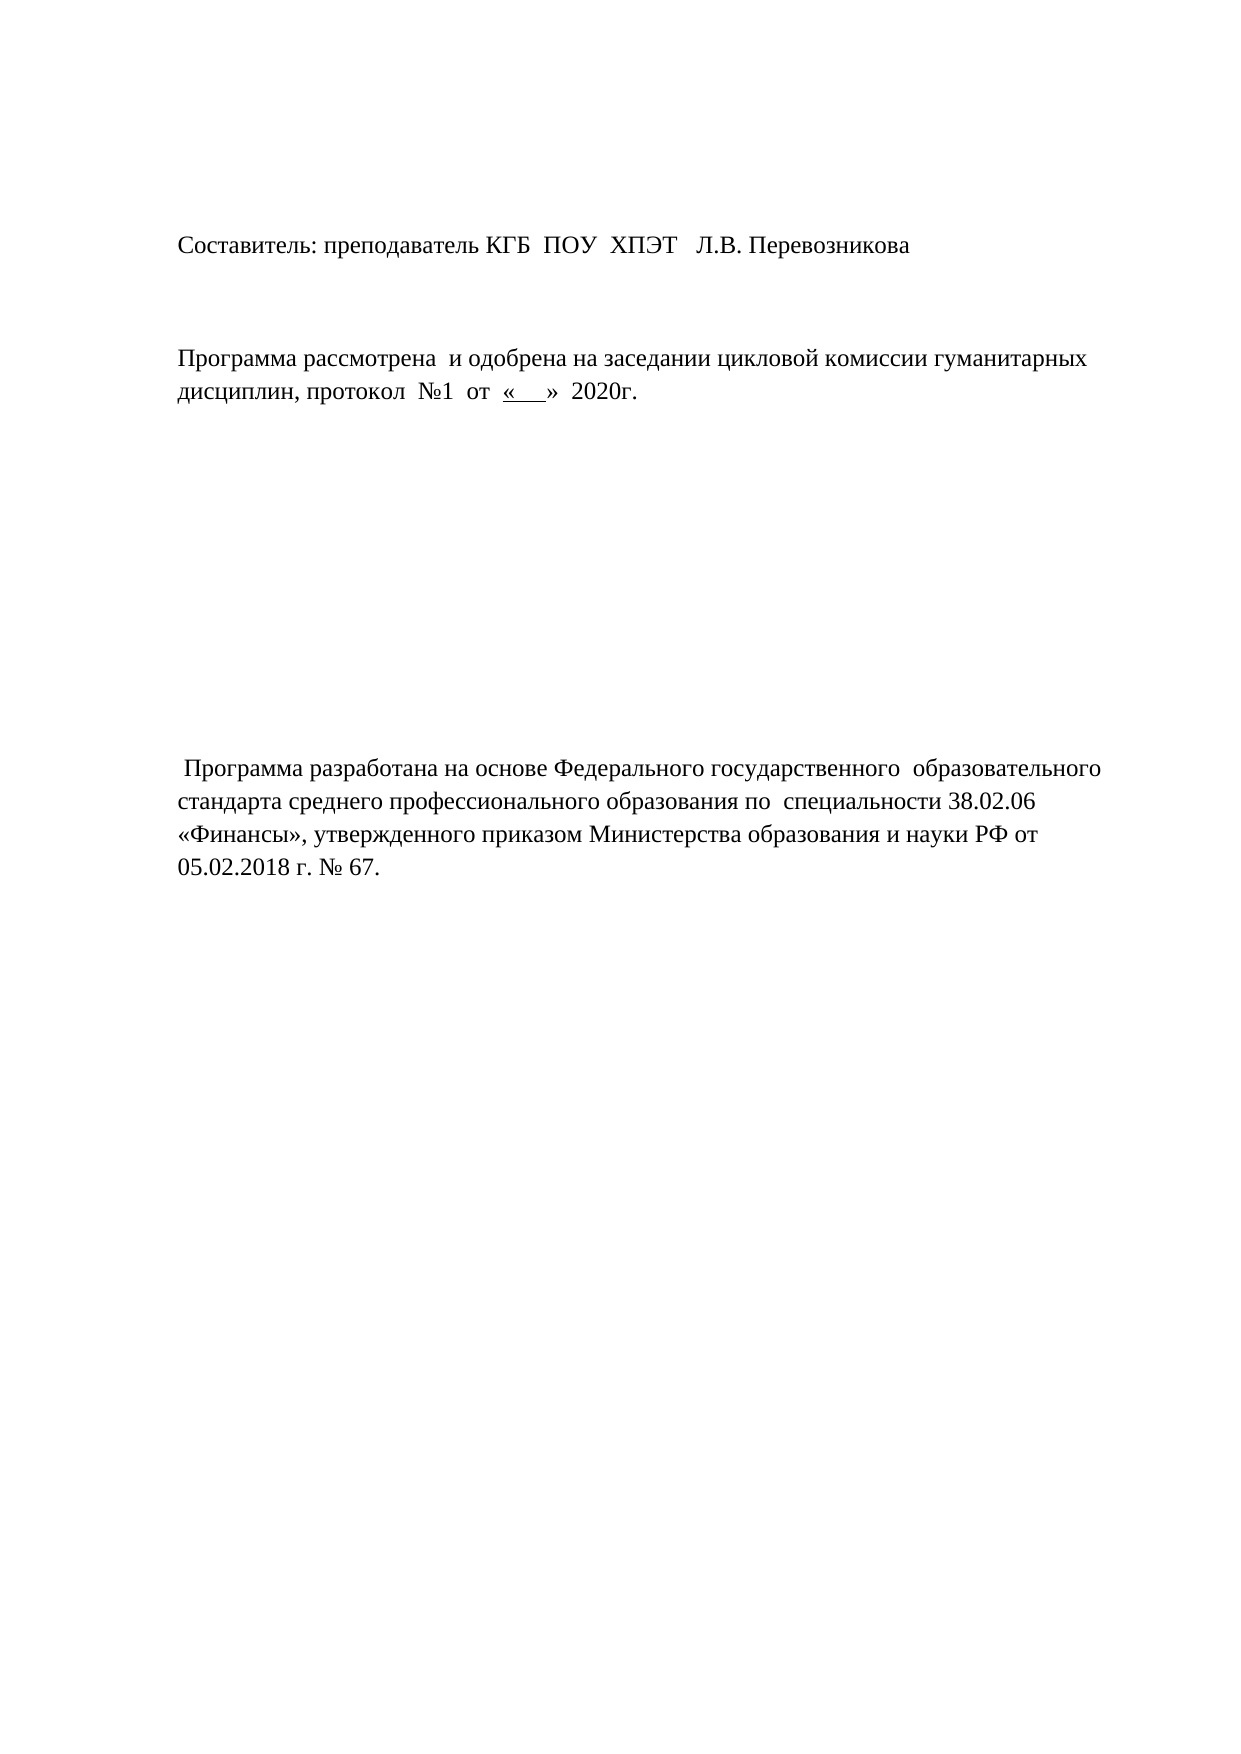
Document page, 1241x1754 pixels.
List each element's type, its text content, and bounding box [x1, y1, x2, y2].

text Программа разработана на основе Федерального государственного образовательного стандарта среднего профессионального образования по специальности 38.02.06 «Финансы», утвержденного приказом Министерства образования и науки РФ от 05.02.2018 г. № 67. [177, 753, 1152, 881]
text Программа рассмотрена и одобрена на заседании цикловой комиссии гуманитарных дисциплин, протокол №1 от « » 2020г. [177, 343, 1152, 405]
text Составитель: преподаватель КГБ ПОУ ХПЭТ Л.В. Перевозникова [177, 230, 1152, 258]
